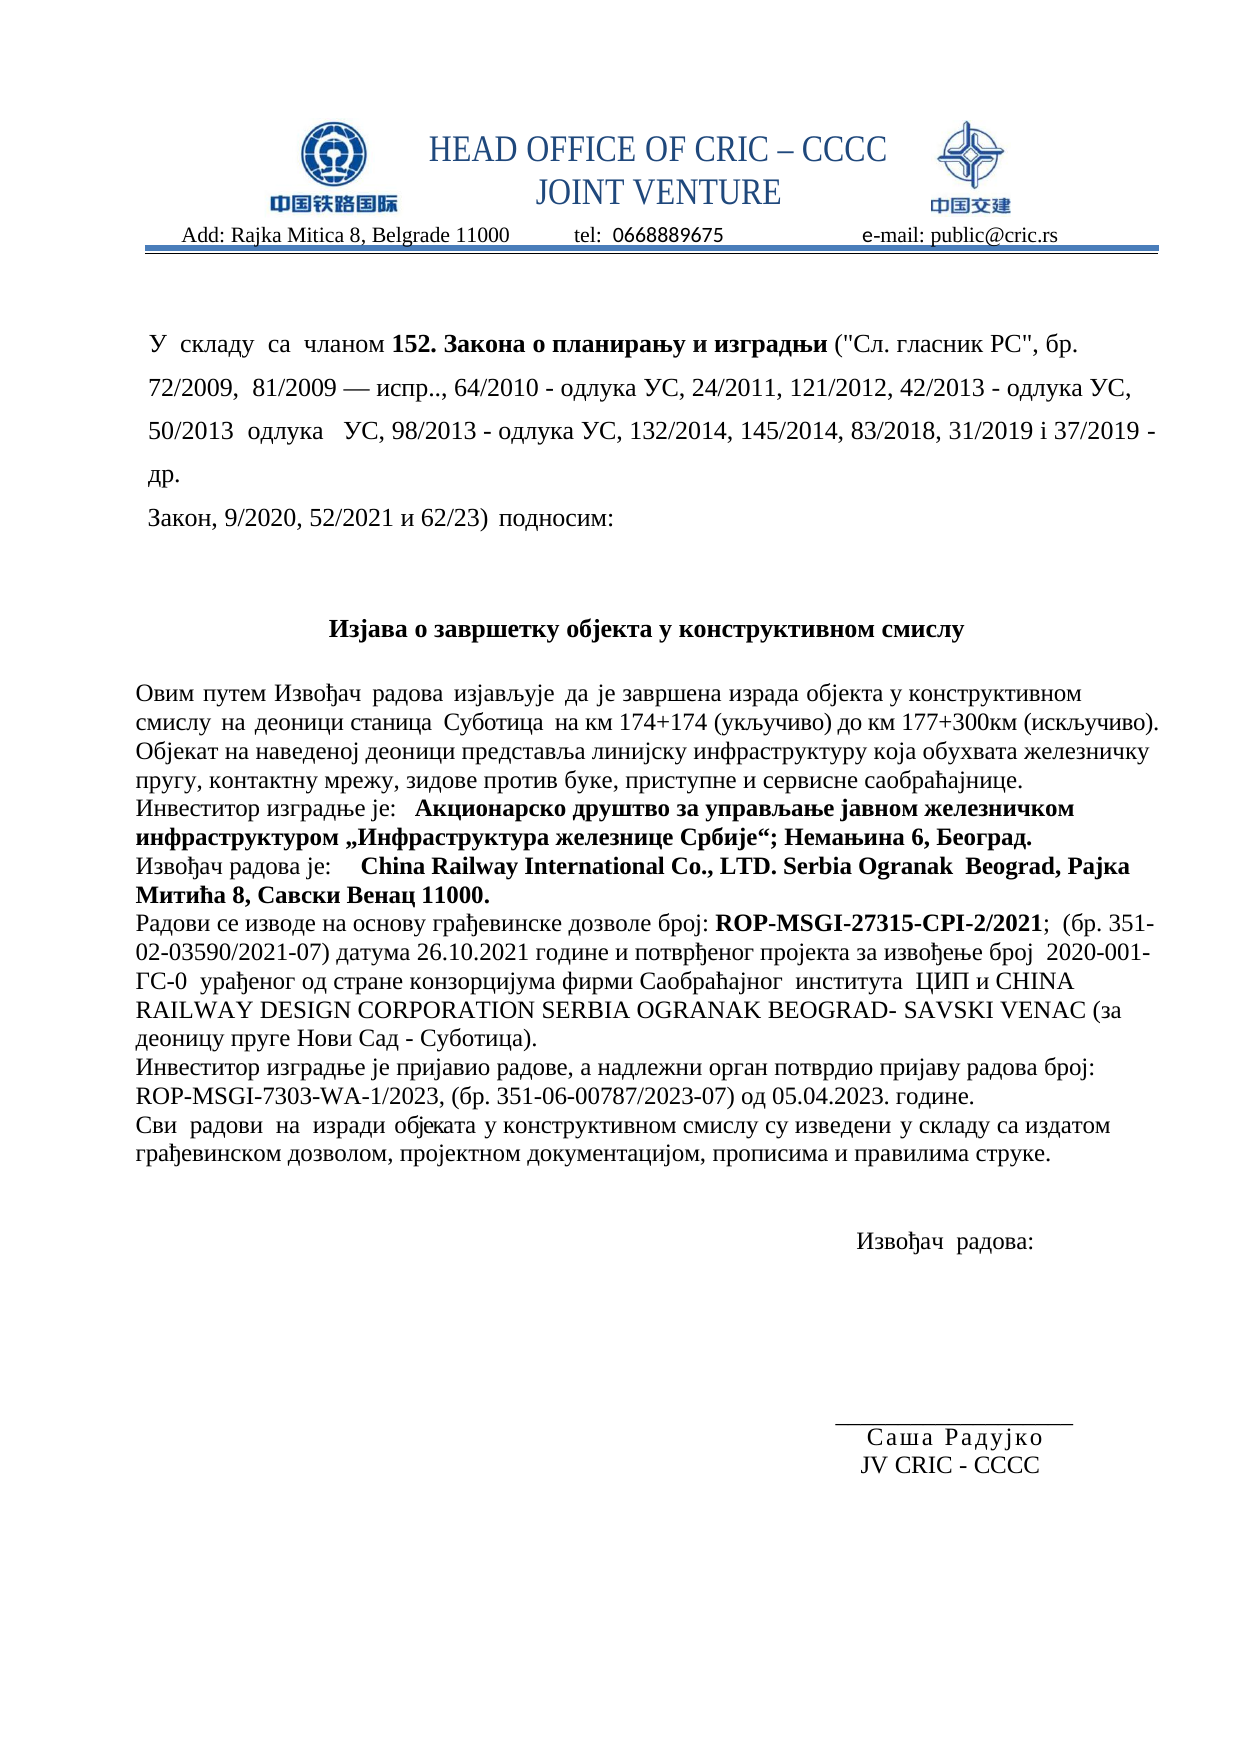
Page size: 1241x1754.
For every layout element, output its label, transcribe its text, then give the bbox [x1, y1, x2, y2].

text HEAD OFFICE OF CRIC – CCCC JOINT VENTURE [429, 126, 978, 213]
text Извођач радова је: China Railway International Co., LTD. Serbia Ogranak Beograd, Рајка Митића 8, Савски Венац 11000. [135, 851, 1165, 908]
text Радови се изводе на основу грађевинске дозволе број: ROP-MSGI-27315-CPI-2/2021; (бр. 351-02-03590/2021-07) датума 26.10.2021 године и потврђеног пројекта за извођење број 2020-001-ГС-0 урађеног од стране конзорцијума фирми Саобраћајног института ЦИП и CHINA RAILWAY DESIGN CORPORATION SERBIA OGRANAK BEOGRAD- SAVSKI VENAC (за деоницу пруге Нови Сад - Суботица). [135, 908, 1165, 1052]
picture [931, 120, 1011, 217]
text Add: Rajka Mitica 8, Belgrade 11000 tel: 0668889675 e-mail: public@cric.rs [135, 221, 1165, 247]
text Саша Радујко [135, 1427, 1165, 1450]
text Сви радови на изради објеката у конструктивном смислу су изведени у складу са издатом грађевинском дозволом, пројектном документацијом, прописима и правилима струке. [135, 1110, 1165, 1167]
text Изјава о завршетку објекта у конструктивном смислу [329, 613, 1135, 643]
text ROP-MSGI-7303-WA-1/2023, (бр. 351-06-00787/2023-07) од 05.04.2023. године. [135, 1081, 1165, 1110]
text Инвеститор изградње је пријавио радове, а надлежни орган потврдио пријаву радова број: [135, 1052, 1165, 1081]
picture [264, 118, 405, 220]
text ___________________ [135, 1404, 1165, 1427]
subtitle Инвеститор изградње је: Акционарско друштво за управљање јавном железничком инфраструктуром „Инфраструктура железнице Србије“; Немањина 6, Београд. [135, 793, 1165, 851]
text Објекат на наведеној деоници представља линијску инфраструктуру која обухвата железничку пругу, контактну мрежу, зидове против буке, приступне и сервисне саобраћајнице. [135, 736, 1165, 793]
text JV CRIC - CCCC [135, 1450, 1149, 1478]
text Извођач радова: [135, 1226, 1148, 1255]
text У складу са чланом 152. Закона о планирању и изградњи ("Сл. гласник PC", бр. 72/2009, 81/2009 — испр.., 64/2010 - одлука УC, 24/2011, 121/2012, 42/2013 - одлука УC, 50/2013 одлука УC, 98/2013 - одлука УC, 132/2014, 145/2014, 83/2018, 31/2019 i 37/2019 - др. [148, 328, 1165, 488]
text Закон, 9/2020, 52/2021 и 62/23) подносим: [147, 502, 966, 532]
text Овим путем Извођач радова изјављује да је завршена израда објекта у конструктивном смислу на деоници станица Суботица на км 174+174 (укључиво) до км 177+300км (искључиво). [135, 678, 1165, 736]
